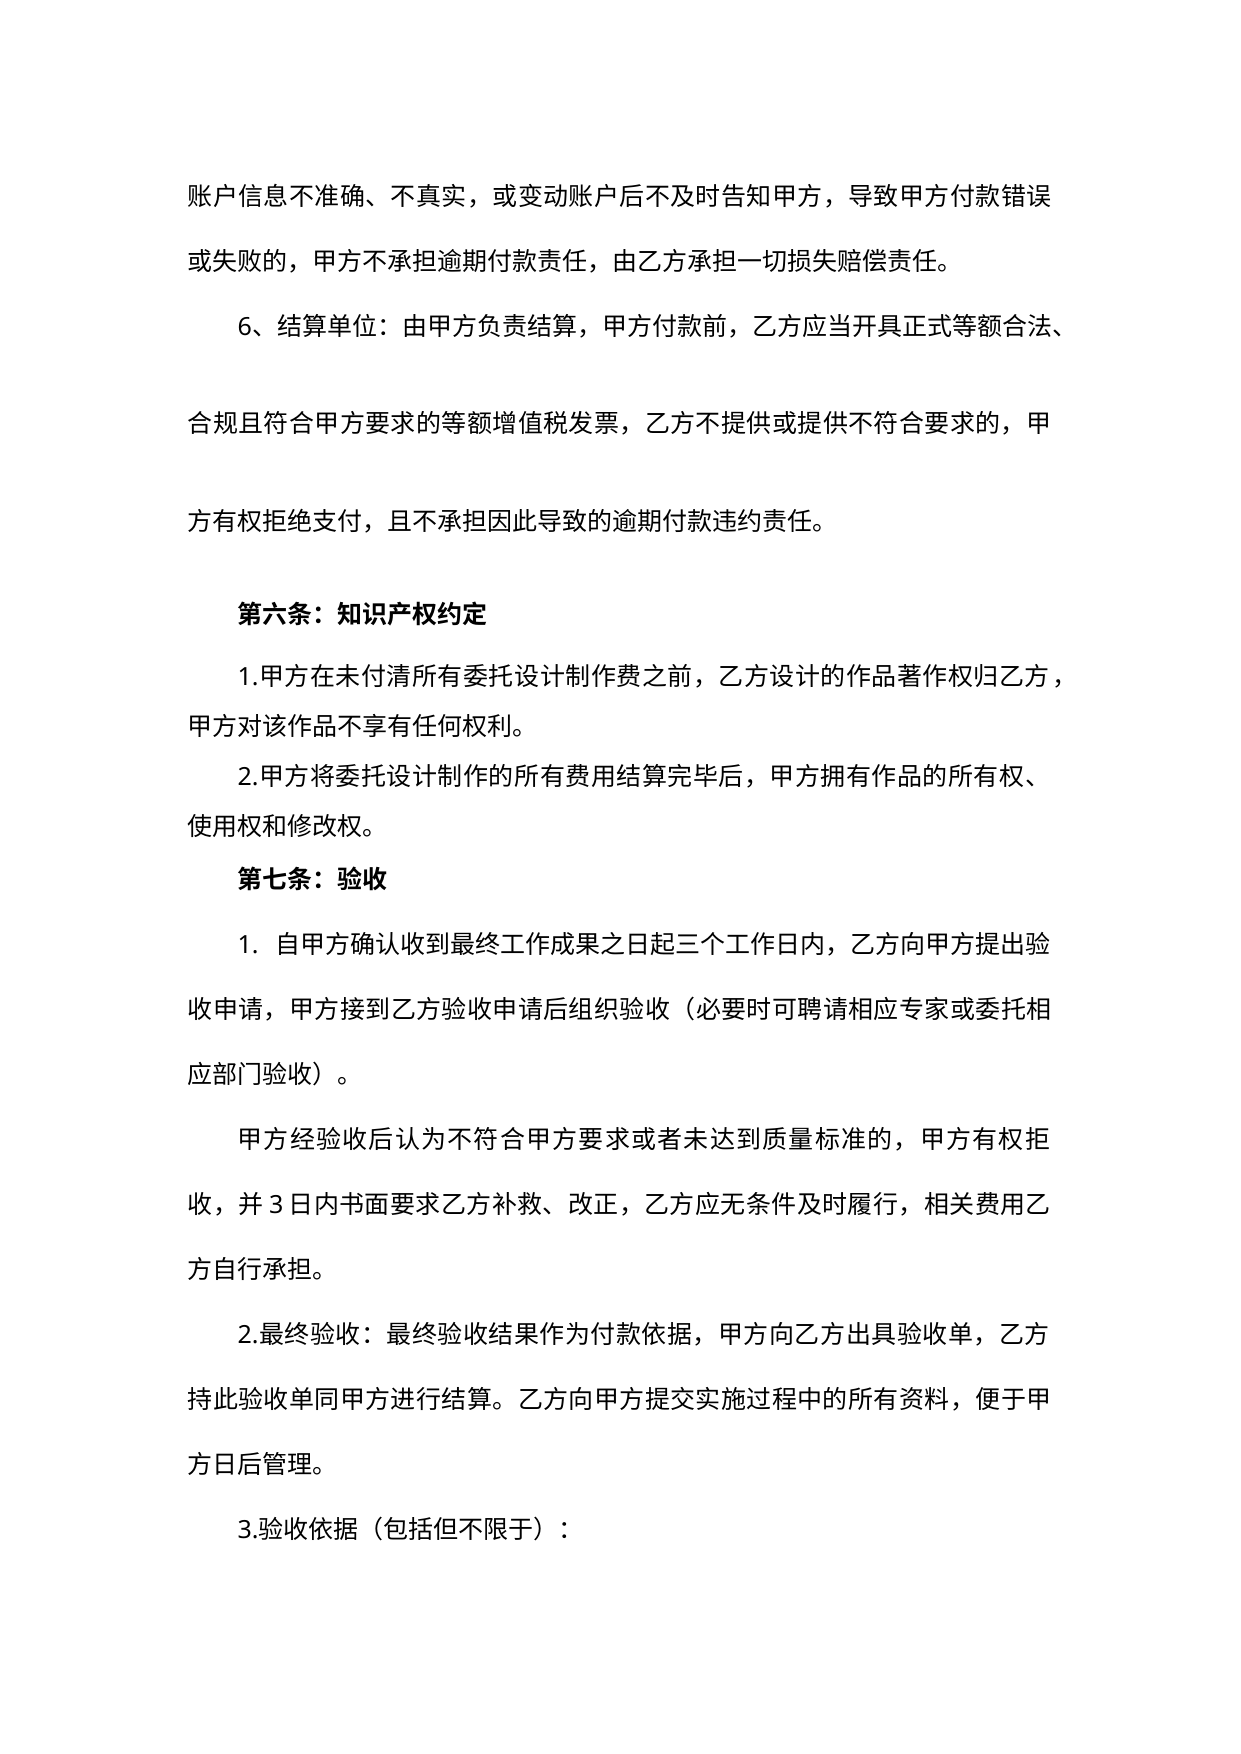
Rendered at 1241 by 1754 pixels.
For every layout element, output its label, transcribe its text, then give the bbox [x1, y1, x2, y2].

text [187, 162, 1053, 292]
list 2.甲方将委托设计制作的所有费用结算完毕后，甲方拥有作品的所有权、使用权和修改权。 [187, 746, 1053, 846]
list 1.甲方在未付清所有委托设计制作费之前，乙方设计的作品著作权归乙方，甲方对该作品不享有任何权利。 [187, 646, 1053, 746]
text 第六条：知识产权约定 [187, 581, 1053, 646]
list 3.验收依据（包括但不限于）： [187, 1496, 1053, 1561]
list 自甲方确认收到最终工作成果之日起三个工作日内，乙方向甲方提出验收申请，甲方接到乙方验收申请后组织验收（必要时可聘请相应专家或委托相应部门验收）。 [187, 911, 1053, 1106]
text 6、结算单位：由甲方负责结算，甲方付款前，乙方应当开具正式等额合法、合规且符合甲方要求的等额增值税发票，乙方不提供或提供不符合要求的，甲方有权拒绝支付，且不承担因此导致的逾期付款违约责任。 [187, 292, 1053, 552]
text 第七条：验收 [187, 846, 1053, 911]
list 2.最终验收：最终验收结果作为付款依据，甲方向乙方出具验收单，乙方持此验收单同甲方进行结算。乙方向甲方提交实施过程中的所有资料，便于甲方日后管理。 [187, 1301, 1053, 1496]
list 甲方经验收后认为不符合甲方要求或者未达到质量标准的，甲方有权拒收，并3日内书面要求乙方补救、改正，乙方应无条件及时履行，相关费用乙方自行承担。 [187, 1106, 1053, 1301]
